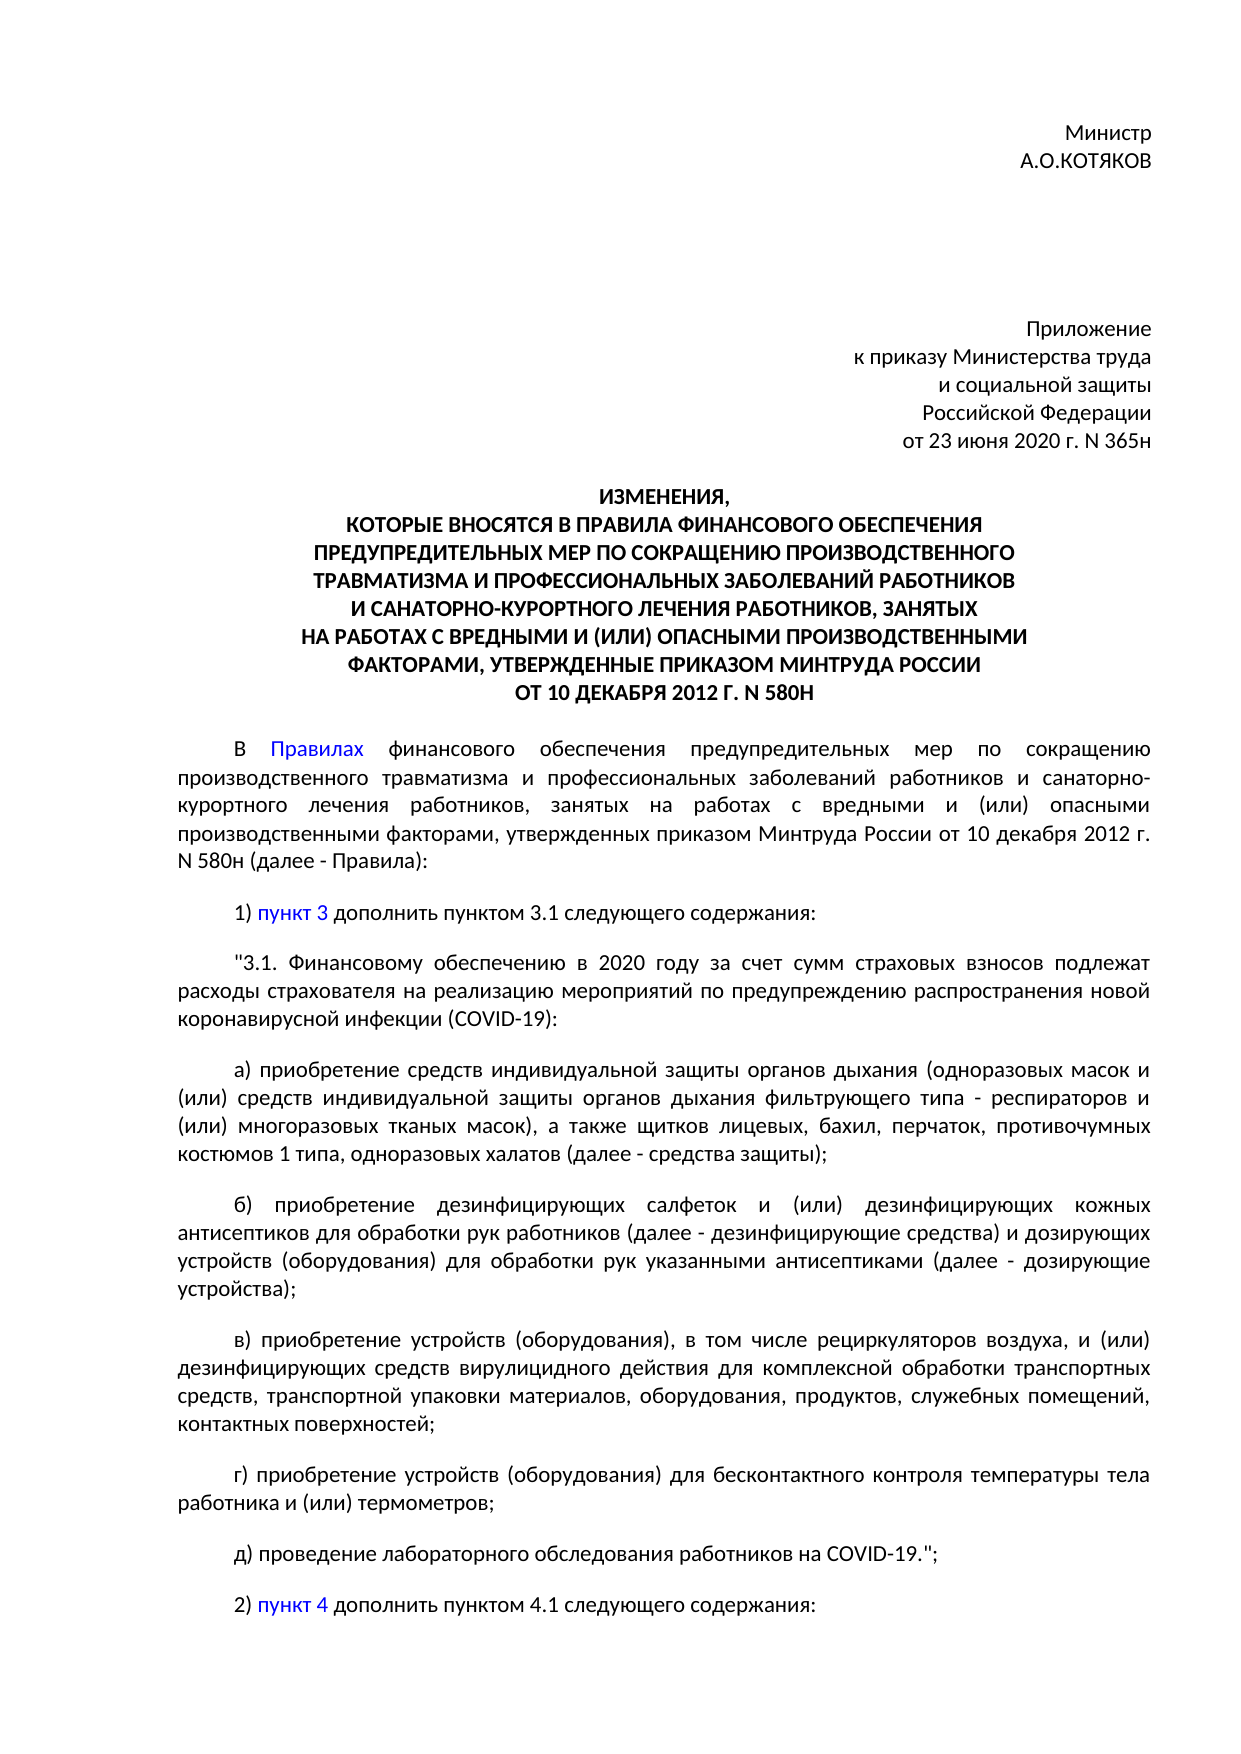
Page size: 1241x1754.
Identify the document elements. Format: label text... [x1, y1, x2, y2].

title ОТ 10 ДЕКАБРЯ 2012 Г. N 580Н [177, 678, 1152, 707]
text Министр [177, 118, 1152, 146]
text к приказу Министерства труда [177, 342, 1152, 370]
title КОТОРЫЕ ВНОСЯТСЯ В ПРАВИЛА ФИНАНСОВОГО ОБЕСПЕЧЕНИЯ [177, 510, 1152, 538]
title ИЗМЕНЕНИЯ, [177, 482, 1152, 510]
text от 23 июня 2020 г. N 365н [177, 426, 1152, 454]
title ФАКТОРАМИ, УТВЕРЖДЕННЫЕ ПРИКАЗОМ МИНТРУДА РОССИИ [177, 651, 1152, 678]
text 2) пункт 4 дополнить пунктом 4.1 следующего содержания: [177, 1590, 1152, 1618]
title ПРЕДУПРЕДИТЕЛЬНЫХ МЕР ПО СОКРАЩЕНИЮ ПРОИЗВОДСТВЕННОГО [177, 538, 1152, 566]
title НА РАБОТАХ С ВРЕДНЫМИ И (ИЛИ) ОПАСНЫМИ ПРОИЗВОДСТВЕННЫМИ [177, 622, 1152, 651]
text "3.1. Финансовому обеспечению в 2020 году за счет сумм страховых взносов подлежат расходы страхователя на реализацию мероприятий по предупреждению распространения новой коронавирусной инфекции (COVID-19): [177, 948, 1152, 1033]
text А.О.КОТЯКОВ [177, 146, 1152, 174]
text Приложение [177, 314, 1152, 342]
text В Правилах финансового обеспечения предупредительных мер по сокращению производственного травматизма и профессиональных заболеваний работников и санаторно-курортного лечения работников, занятых на работах с вредными и (или) опасными производственными факторами, утвержденных приказом Минтруда России от 10 декабря 2012 г. N 580н (далее - Правила): [177, 734, 1152, 875]
text г) приобретение устройств (оборудования) для бесконтактного контроля температуры тела работника и (или) термометров; [177, 1461, 1152, 1517]
text 1) пункт 3 дополнить пунктом 3.1 следующего содержания: [177, 898, 1152, 926]
text д) проведение лабораторного обследования работников на COVID-19."; [177, 1539, 1152, 1567]
text а) приобретение средств индивидуальной защиты органов дыхания (одноразовых масок и (или) средств индивидуальной защиты органов дыхания фильтрующего типа - респираторов и (или) многоразовых тканых масок), а также щитков лицевых, бахил, перчаток, противочумных костюмов 1 типа, одноразовых халатов (далее - средства защиты); [177, 1056, 1152, 1168]
text в) приобретение устройств (оборудования), в том числе рециркуляторов воздуха, и (или) дезинфицирующих средств вирулицидного действия для комплексной обработки транспортных средств, транспортной упаковки материалов, оборудования, продуктов, служебных помещений, контактных поверхностей; [177, 1326, 1152, 1438]
title ТРАВМАТИЗМА И ПРОФЕССИОНАЛЬНЫХ ЗАБОЛЕВАНИЙ РАБОТНИКОВ [177, 566, 1152, 594]
text и социальной защиты [177, 370, 1152, 398]
text Российской Федерации [177, 398, 1152, 426]
title И САНАТОРНО-КУРОРТНОГО ЛЕЧЕНИЯ РАБОТНИКОВ, ЗАНЯТЫХ [177, 594, 1152, 622]
text б) приобретение дезинфицирующих салфеток и (или) дезинфицирующих кожных антисептиков для обработки рук работников (далее - дезинфицирующие средства) и дозирующих устройств (оборудования) для обработки рук указанными антисептиками (далее - дозирующие устройства); [177, 1191, 1152, 1303]
